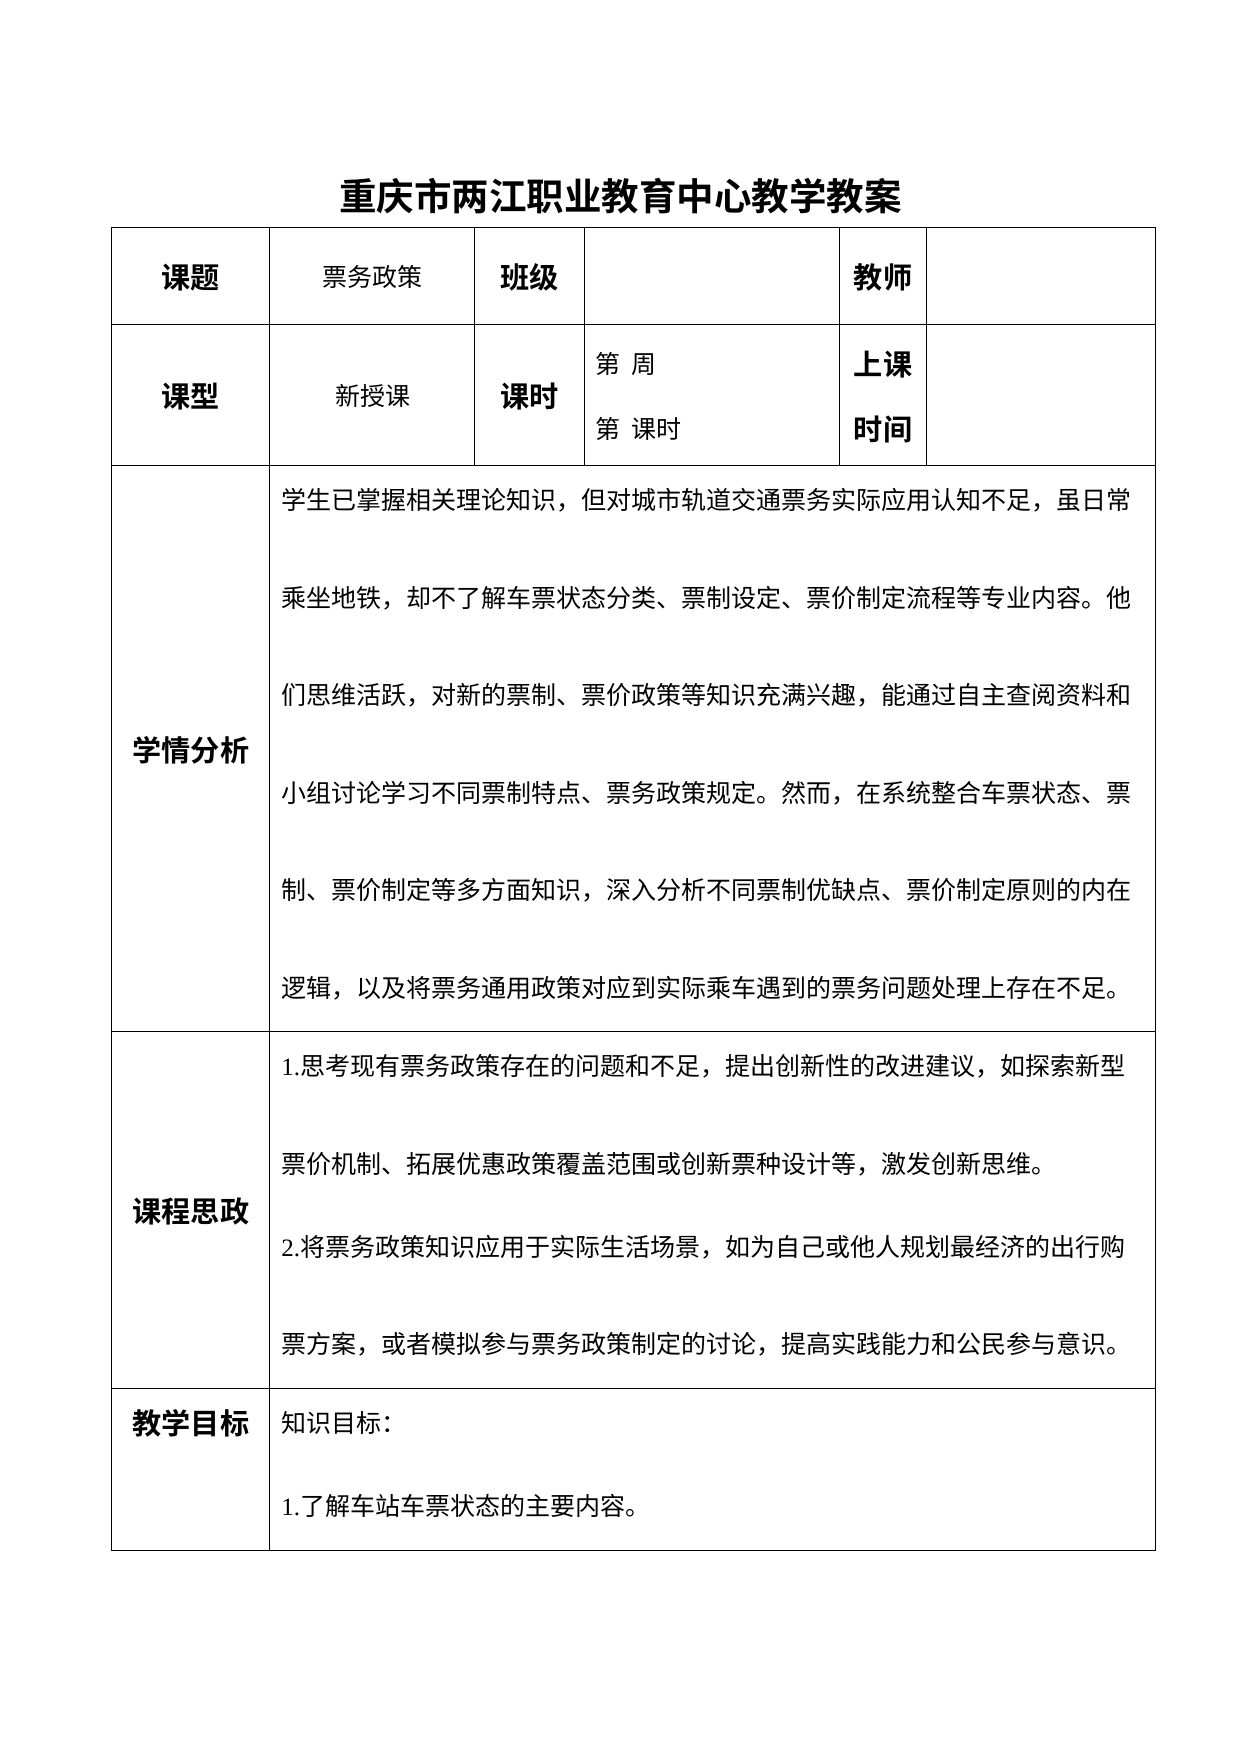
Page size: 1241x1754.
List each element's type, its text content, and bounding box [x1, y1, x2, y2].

text 重庆市两江职业教育中心教学教案 [112, 162, 1128, 227]
table_cell 课型 [112, 325, 269, 465]
table_cell 第 周 第 课时 [585, 325, 839, 465]
table_header 班级 [475, 228, 584, 323]
table_header [927, 228, 1155, 323]
table_cell 1.思考现有票务政策存在的问题和不足，提出创新性的改进建议，如探索新型票价机制、拓展优惠政策覆盖范围或创新票种设计等，激发创新思维。 2.将票务政策知识应用于实际生活场景，如为自己或他人规划最经济的出行购票方案，或者模拟参与票务政策制定的讨论，提高实践能力和公民参与意识。 [270, 1032, 1155, 1388]
table_cell [927, 325, 1155, 465]
table_cell 学情分析 [112, 466, 269, 1031]
table_cell 课时 [475, 325, 584, 465]
table_header [585, 228, 839, 323]
table_cell 上课 时间 [840, 325, 926, 465]
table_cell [270, 1389, 1155, 1549]
table_cell 课程思政 [112, 1032, 269, 1388]
table_cell 学生已掌握相关理论知识，但对城市轨道交通票务实际应用认知不足，虽日常乘坐地铁，却不了解车票状态分类、票制设定、票价制定流程等专业内容。他们思维活跃，对新的票制、票价政策等知识充满兴趣，能通过自主查阅资料和小组讨论学习不同票制特点、票务政策规定。然而，在系统整合车票状态、票制、票价制定等多方面知识，深入分析不同票制优缺点、票价制定原则的内在逻辑，以及将票务通用政策对应到实际乘车遇到的票务问题处理上存在不足。 [270, 466, 1155, 1031]
table_cell 教学目标 [112, 1389, 269, 1549]
table_cell 新授课 [270, 325, 474, 465]
table_header 教师 [840, 228, 926, 323]
table_header 票务政策 [270, 228, 474, 323]
table_header 课题 [112, 228, 269, 323]
